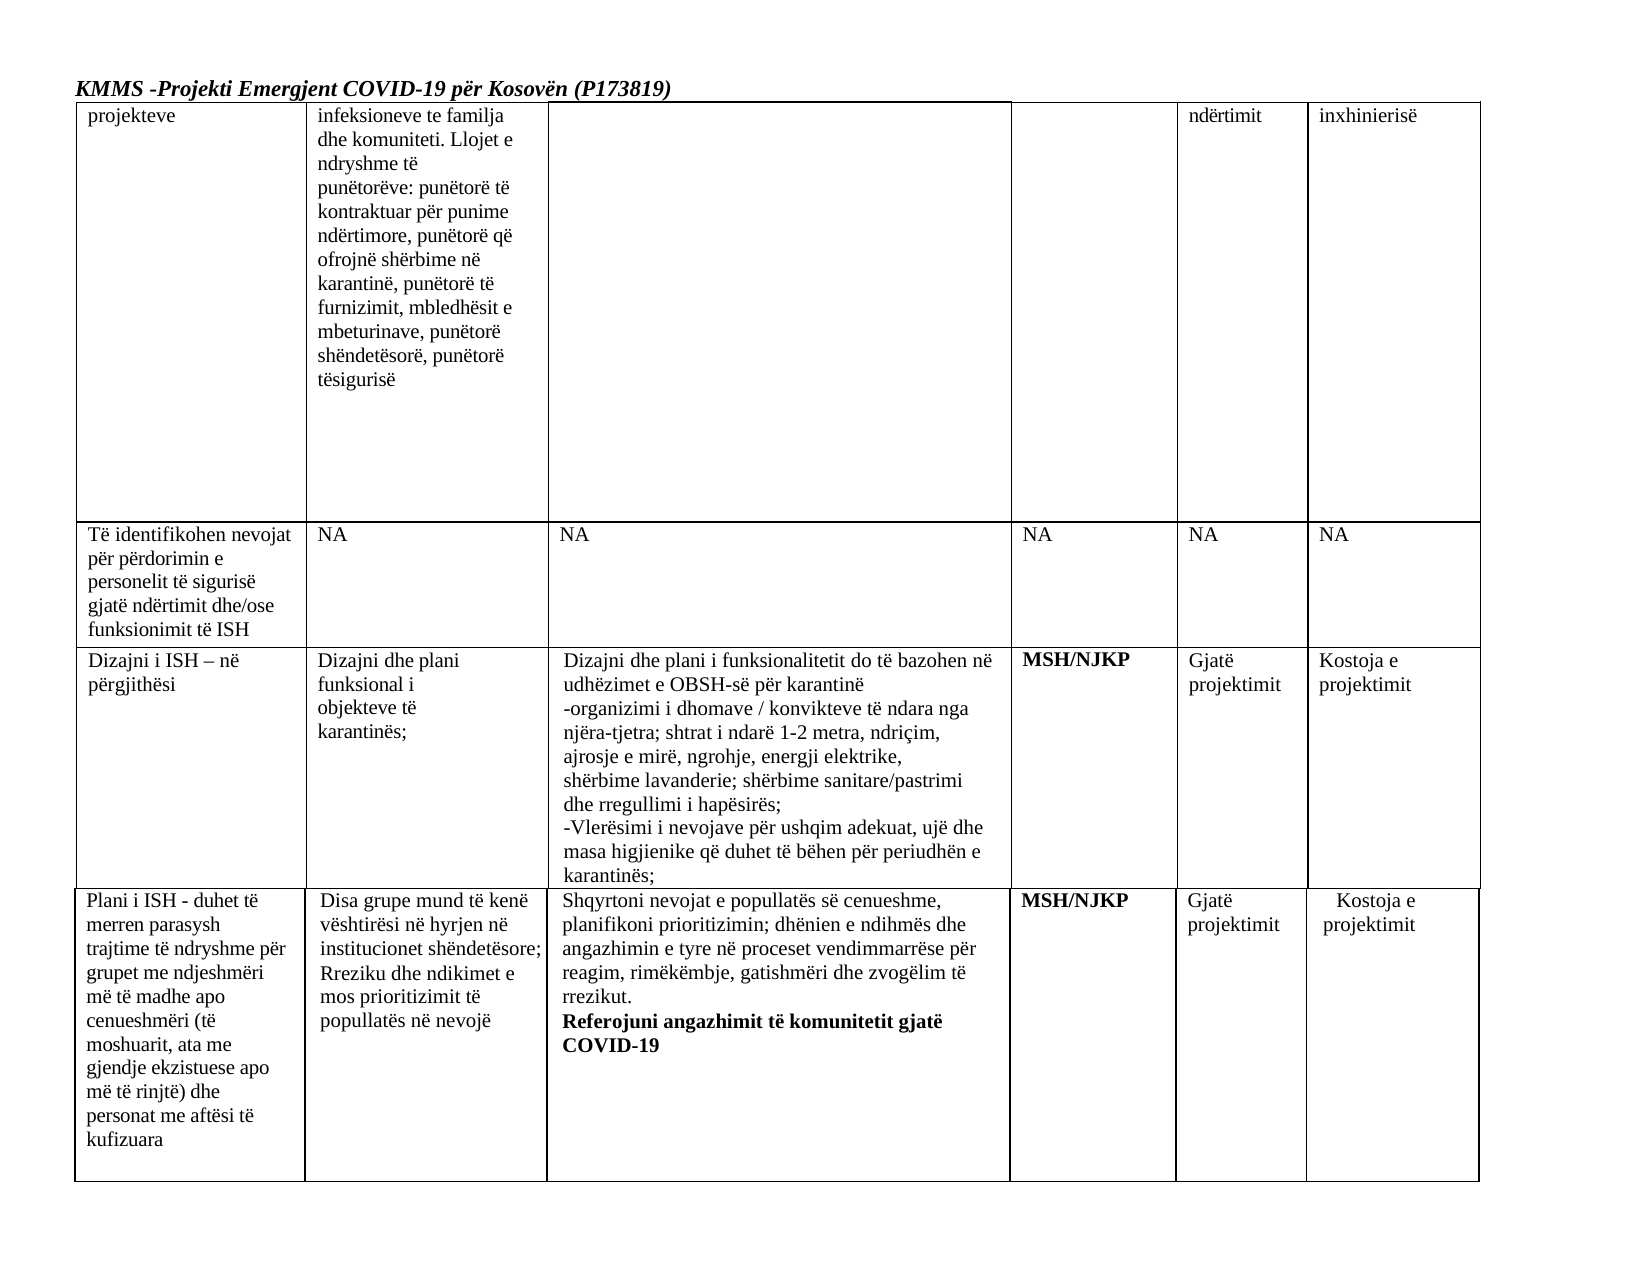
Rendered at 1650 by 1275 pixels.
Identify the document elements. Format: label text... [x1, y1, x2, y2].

table_cell NA [307, 523, 548, 647]
table_cell [549, 103, 1011, 521]
table_cell Disa grupe mund të kenë vështirësi në hyrjen në institucionet shëndetësore; Rreziku dhe ndikimet e mos prioritizimit të popullatës në nevojë [306, 889, 546, 1181]
table_cell Shqyrtoni nevojat e popullatës së cenueshme, planifikoni prioritizimin; dhënien e ndihmës dhe angazhimin e tyre në proceset vendimmarrëse për reagim, rimëkëmbje, gatishmëri dhe zvogëlim të rrezikut. Referojuni angazhimit të komunitetit gjatë COVID-19 [548, 889, 1009, 1181]
table_cell Të identifikohen nevojat për përdorimin e personelit të sigurisë gjatë ndërtimit dhe/ose funksionimit të ISH [77, 523, 306, 647]
table_cell Dizajni i ISH – në përgjithësi [77, 648, 306, 887]
table_cell Kostoja e projektimit [1309, 648, 1480, 887]
table_cell Gjatë projektimit [1177, 889, 1306, 1181]
table_cell MSH/NJKP [1012, 648, 1177, 887]
table_cell Dizajni dhe plani i funksionalitetit do të bazohen në udhëzimet e OBSH-së për karantinë -organizimi i dhomave / konvikteve të ndara nga njëra-tjetra; shtrat i ndarë 1-2 metra, ndriçim, ajrosje e mirë, ngrohje, energji elektrike, shërbime lavanderie; shërbime sanitare/pastrimi dhe rregullimi i hapësirës; -Vlerësimi i nevojave për ushqim adekuat, ujë dhe masa higjienike që duhet të bëhen për periudhën e karantinës; [549, 648, 1011, 887]
table_cell Gjatë projektimit [1178, 648, 1307, 887]
table_cell Plani i ISH - duhet të merren parasysh trajtime të ndryshme për grupet me ndjeshmëri më të madhe apo cenueshmëri (të moshuarit, ata me gjendje ekzistuese apo më të rinjtë) dhe personat me aftësi të kufizuara [76, 889, 304, 1181]
table_cell NA [549, 523, 1011, 647]
table_cell NA [1178, 523, 1307, 647]
table_cell MSH/NJKP [1011, 889, 1175, 1181]
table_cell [1307, 889, 1478, 1181]
table_cell Dizajni dhe plani funksional i objekteve të karantinës; [307, 648, 548, 887]
table_cell NA [1309, 523, 1480, 647]
table_cell NA [1012, 523, 1177, 647]
